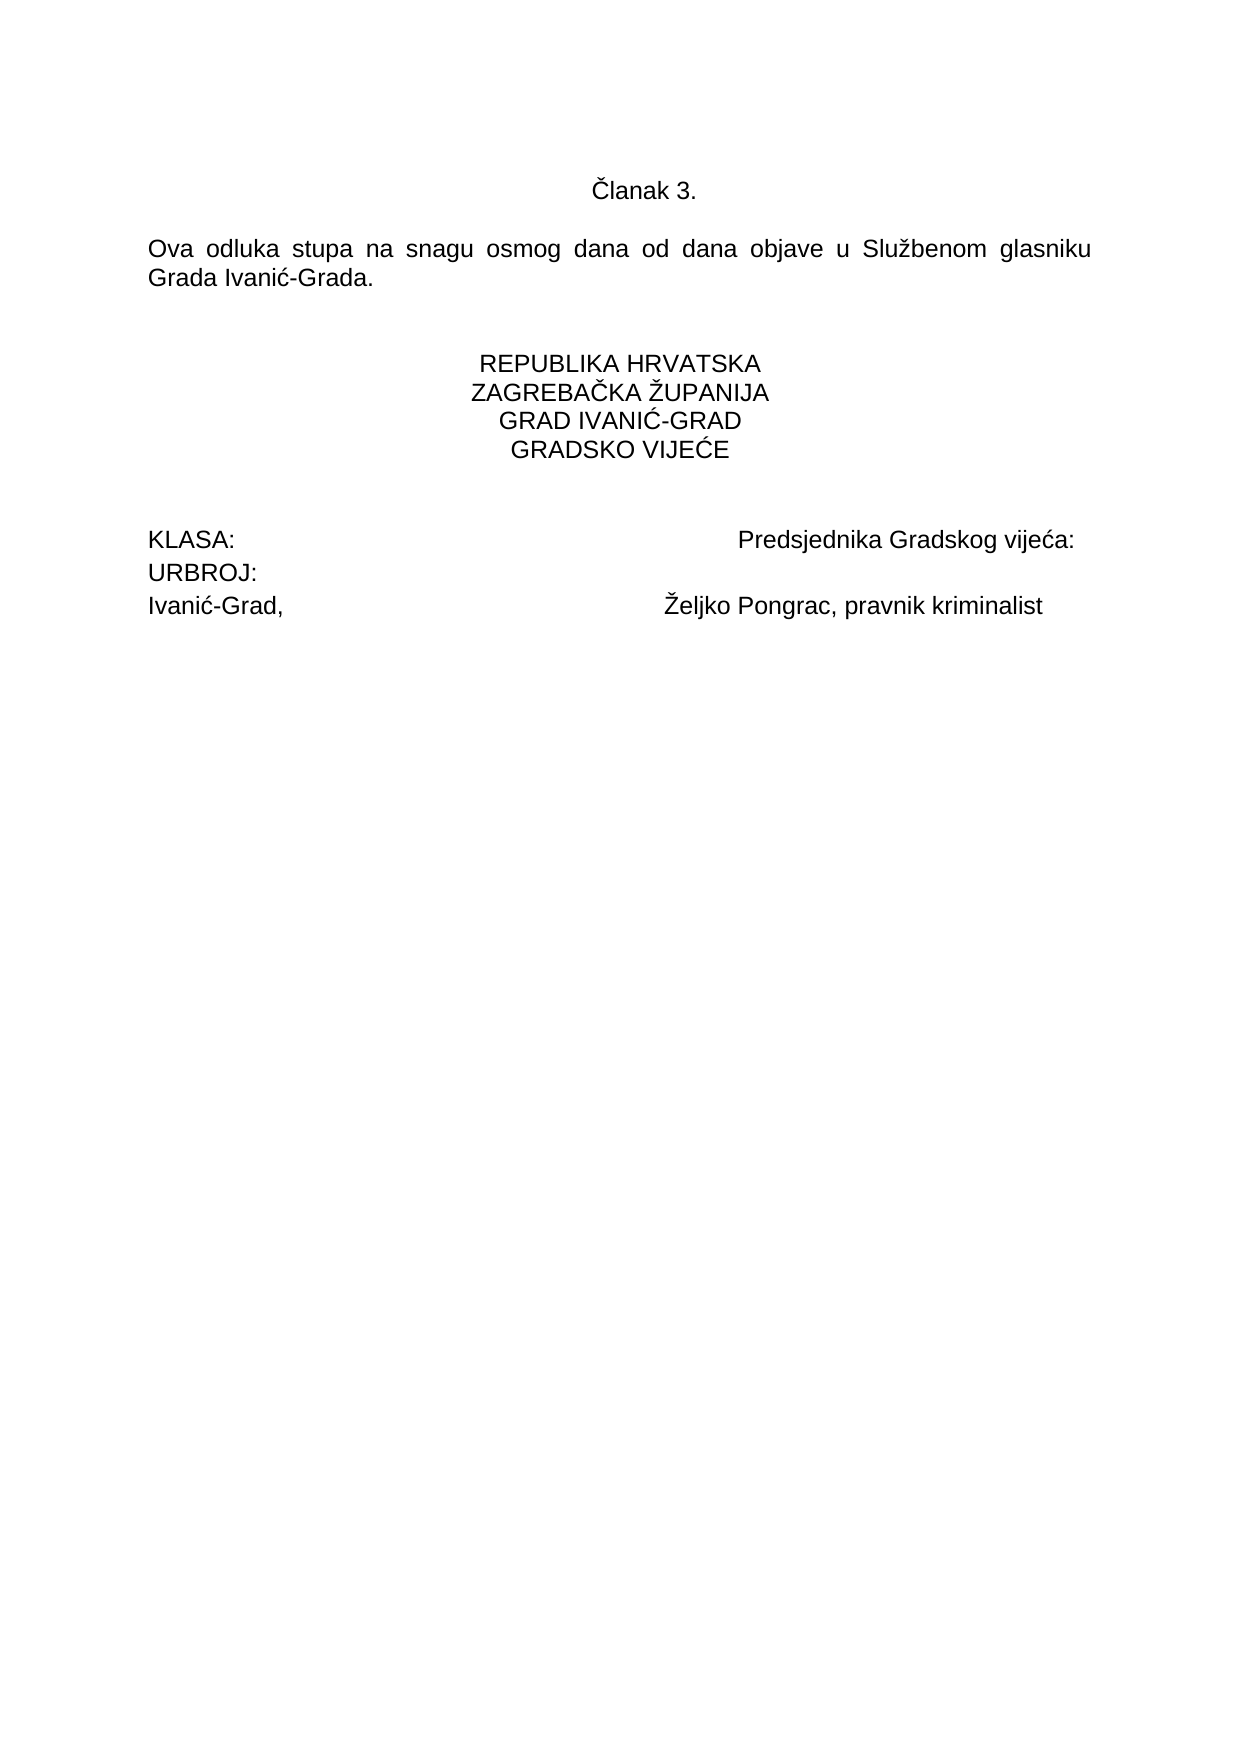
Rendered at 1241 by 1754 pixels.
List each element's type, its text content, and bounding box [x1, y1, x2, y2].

text KLASA: Predsjednika Gradskog vijeća: [148, 525, 1093, 554]
text Ova odluka stupa na snagu osmog dana od dana objave u Službenom glasniku Grada Ivanić-Grada. [148, 234, 1093, 291]
text Ivanić-Grad, Željko Pongrac, pravnik kriminalist [148, 591, 1093, 620]
text REPUBLIKA HRVATSKA [148, 349, 1093, 378]
text ZAGREBAČKA ŽUPANIJA [148, 378, 1093, 406]
text GRAD IVANIĆ-GRAD [148, 406, 1093, 435]
text Članak 3. [148, 176, 1093, 205]
text GRADSKO VIJEĆE [148, 435, 1093, 464]
text URBROJ: [148, 558, 1093, 587]
